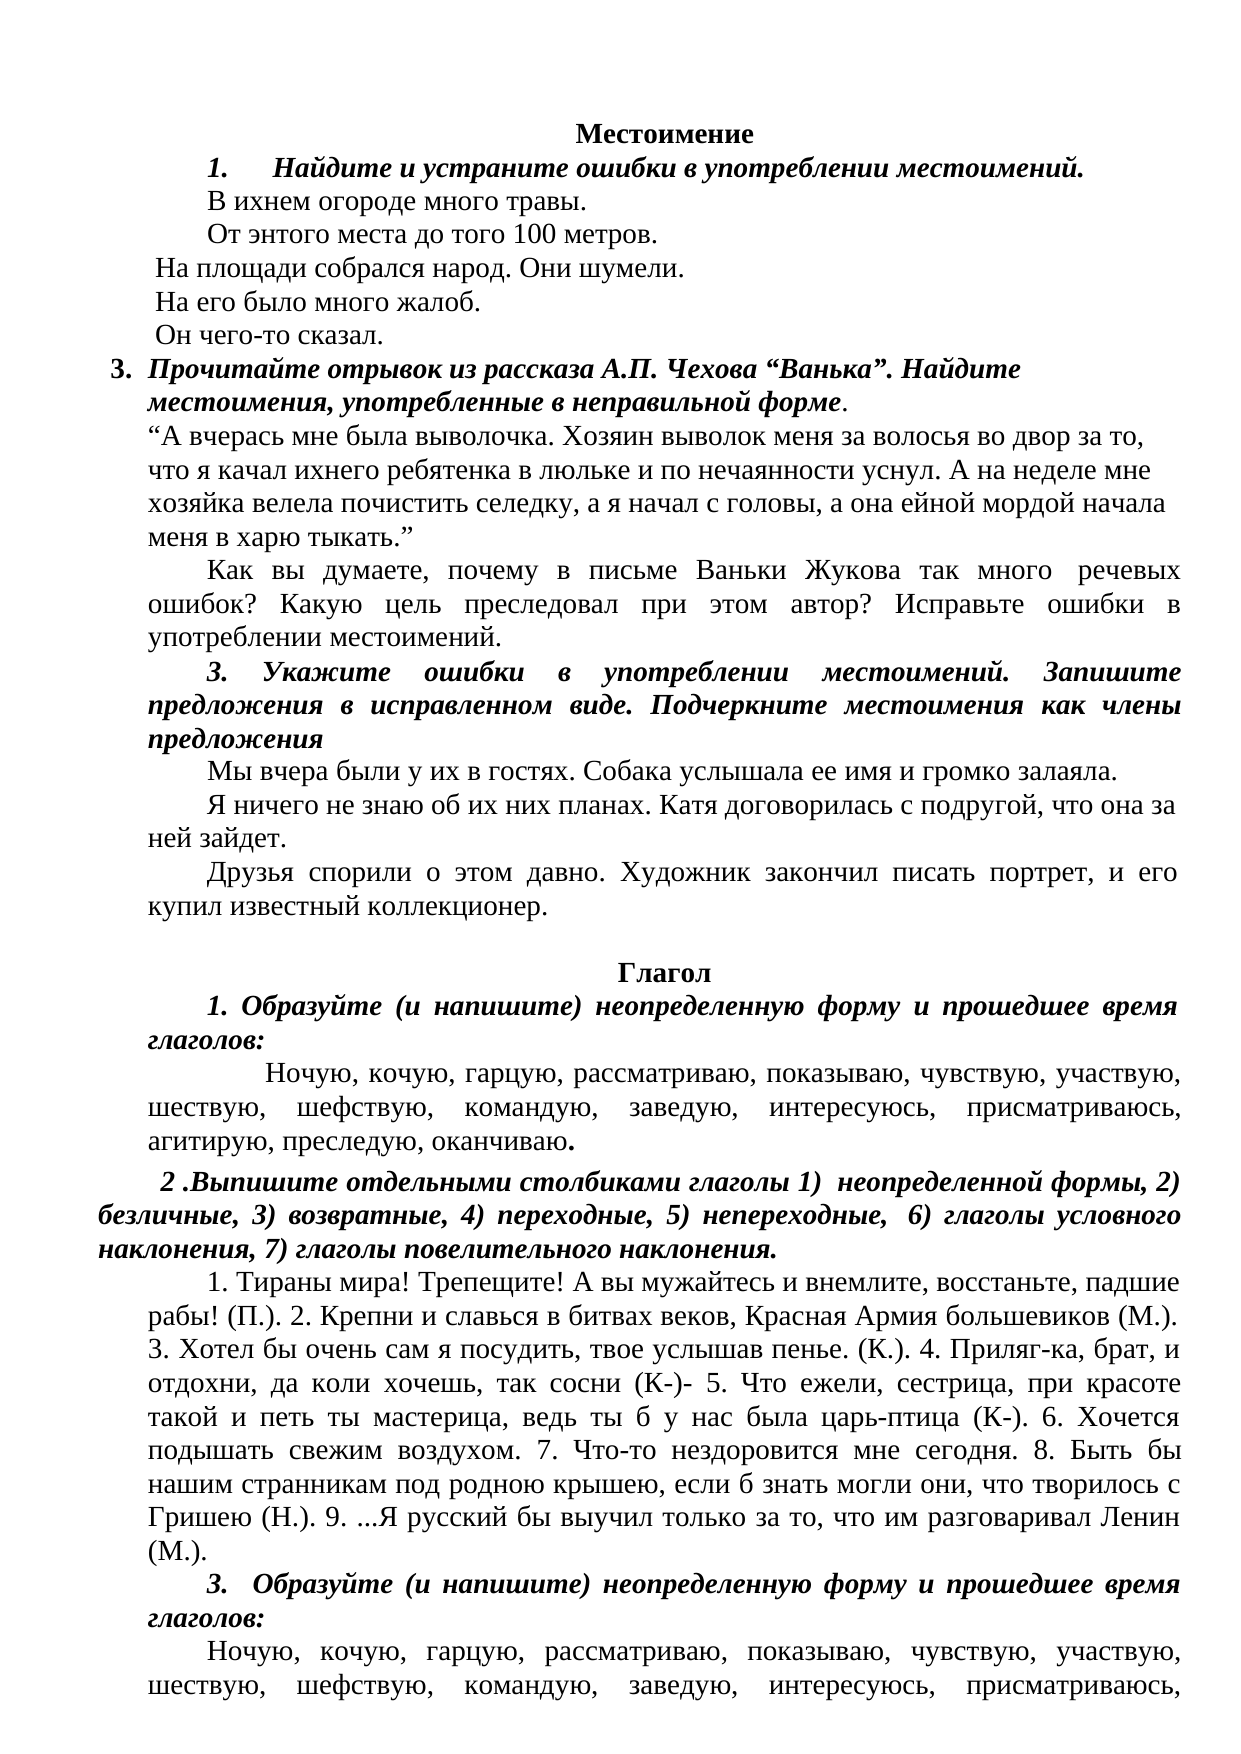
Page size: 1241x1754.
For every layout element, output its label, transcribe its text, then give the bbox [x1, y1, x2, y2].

list Хотел бы очень сам я посудить, твое услышав пенье. (К.). 4. Приляг-ка, брат, и отдохни, да коли хочешь, так сосни (К-)- 5. Что ежели, сестрица, при красоте такой и петь ты мастерица, ведь ты б у нас была царь-птица (К-). 6. Хочется подышать свежим воздухом. 7. Что-то нездоровится мне сегодня. 8. Быть бы нашим странникам под родною крышею, если б знать могли они, что творилось с Гришею (Н.). 9. ...Я русский бы выучил только за то, что им разговаривал Ленин (М.). [148, 1332, 1182, 1566]
text От энтого места до того 100 метров. [207, 217, 1205, 251]
text Друзья спорили о этом давно. Художник закончил писать портрет, и его купил известный коллекционер. [148, 854, 1205, 921]
text Мы вчера были у их в гостях. Собака услышала ее имя и громко залаяла. [207, 754, 1205, 787]
subtitle 2 .Выпишите отдельными столбиками глаголы 1) неопределенной формы, 2) безличные, 3) возвратные, 4) переходные, 5) непереходные, 6) глаголы условного наклонения, 7) глаголы повелительного наклонения. [98, 1164, 1181, 1264]
subtitle 3. Укажите ошибки в употреблении местоимений. Запишите предложения в исправленном виде. Подчеркните местоимения как члены предложения [148, 654, 1182, 754]
text В ихнем огороде много травы. [207, 184, 1205, 217]
text 1. Тираны мира! Трепещите! А вы мужайтесь и внемлите, восстаньте, падшие рабы! (П.). 2. Крепни и славься в битвах веков, Красная Армия большевиков (М.). [148, 1264, 1181, 1332]
subtitle Образуйте (и напишите) неопределенную форму и прошедшее время глаголов: [148, 1566, 1181, 1633]
text Он чего-то сказал. [155, 318, 1205, 351]
subtitle Прочитайте отрывок из рассказа А.П. Чехова “Ванька”. Найдите местоимения, употребленные в неправильной форме. [110, 352, 1022, 418]
subtitle Местоимение [575, 117, 1205, 150]
subtitle 1. Образуйте (и напишите) неопределенную форму и прошедшее время глаголов: [148, 988, 1205, 1056]
text “А вчерась мне была выволочка. Хозяин выволок меня за волосья во двор за то, что я качал ихнего ребятенка в люльке и по нечаянности уснул. А на неделе мне хозяйка велела почистить селедку, а я начал с головы, а она ейной мордой начала меня в харю тыкать.” [148, 418, 1168, 552]
text Как вы думаете, почему в письме Ваньки Жукова так много речевых ошибок? Какую цель преследовал при этом автор? Исправьте ошибки в употреблении местоимений. [148, 552, 1181, 653]
text Я ничего не знаю об их них планах. Катя договорилась с подругой, что она за ней зайдет. [148, 787, 1178, 854]
subtitle 1. Найдите и устраните ошибки в употреблении местоимений. [207, 151, 1205, 184]
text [148, 1633, 1181, 1701]
subtitle Глагол [618, 955, 1205, 988]
text На площади собрался народ. Они шумели. На его было много жалоб. [155, 251, 687, 318]
